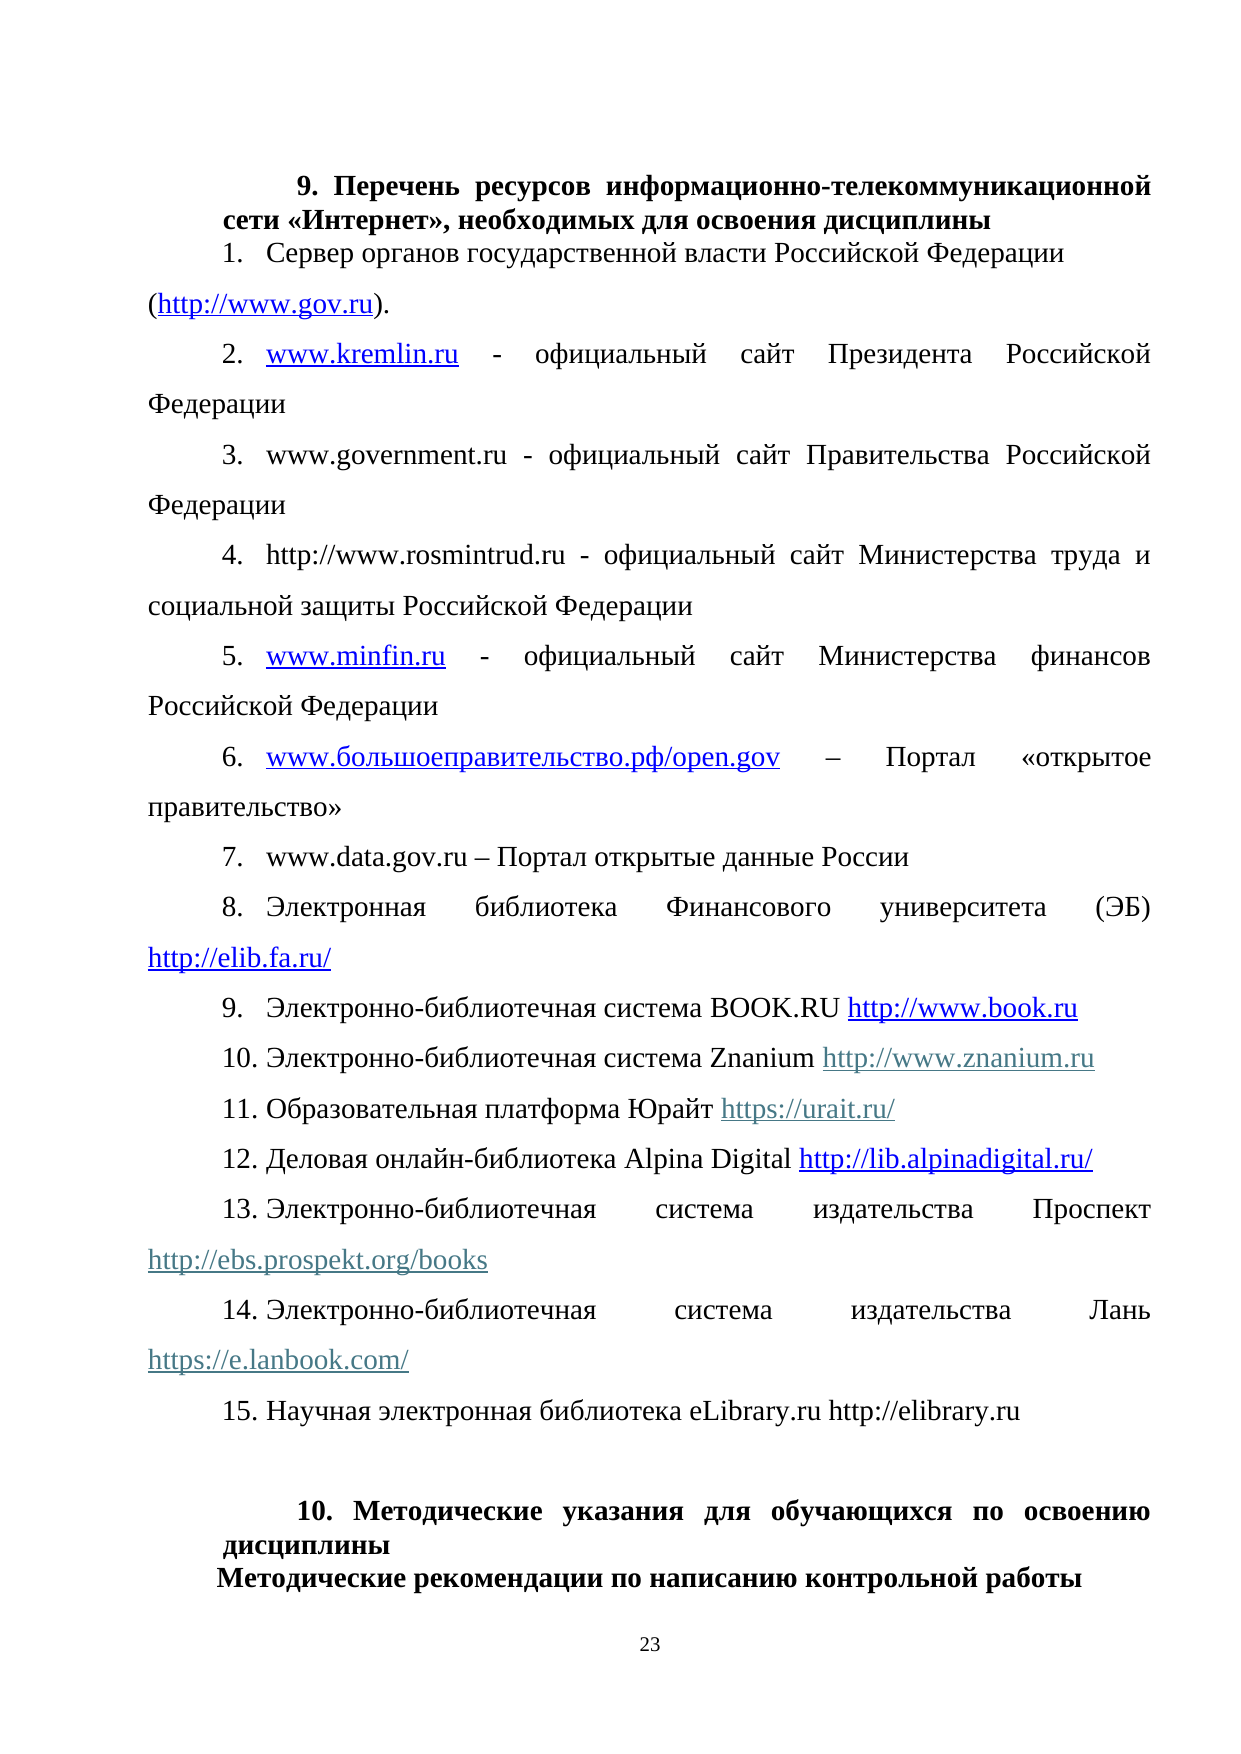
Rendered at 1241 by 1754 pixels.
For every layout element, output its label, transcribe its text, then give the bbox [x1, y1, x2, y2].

text Методические рекомендации по написанию контрольной работы [148, 1560, 1152, 1594]
list www.minfin.ru - официальный сайт Министерства финансов Российской Федерации [148, 638, 1152, 722]
list www.government.ru - официальный сайт Правительства Российской Федерации [148, 437, 1152, 521]
list Электронно-библиотечная система издательства Проспект http://ebs.prospekt.org/books [148, 1191, 1152, 1275]
list www.data.gov.ru – Портал открытые данные России [148, 839, 1152, 873]
list http://www.rosmintrud.ru - официальный сайт Министерства труда и социальной защиты Российской Федерации [148, 537, 1152, 621]
list www.большоеправительство.рф/open.gov – Портал «открытое правительство» [148, 739, 1152, 822]
list www.kremlin.ru - официальный сайт Президента Российской Федерации [148, 336, 1152, 420]
list Электронно-библиотечная система BOOK.RU http://www.book.ru [148, 990, 1152, 1024]
list Деловая онлайн-библиотека Alpina Digital http://lib.alpinadigital.ru/ [148, 1141, 1152, 1175]
list Электронно-библиотечная система издательства Лань https://e.lanbook.com/ [148, 1292, 1152, 1376]
list Электронно-библиотечная система Znanium http://www.znanium.ru [148, 1041, 1152, 1074]
list Сервер органов государственной власти Российской Федерации (http://www.gov.ru). [148, 236, 1152, 319]
list Электронная библиотека Финансового университета (ЭБ) http://elib.fa.ru/ [148, 889, 1152, 973]
list Образовательная платформа Юрайт https://urait.ru/ [148, 1091, 1152, 1124]
text 10. Методические указания для обучающихся по освоению дисциплины [223, 1493, 1152, 1560]
list Научная электронная библиотека eLibrary.ru http://elibrary.ru [148, 1393, 1152, 1426]
subtitle 9. Перечень ресурсов информационно-телекоммуникационной сети «Интернет», необходимых для освоения дисциплины [223, 168, 1152, 236]
